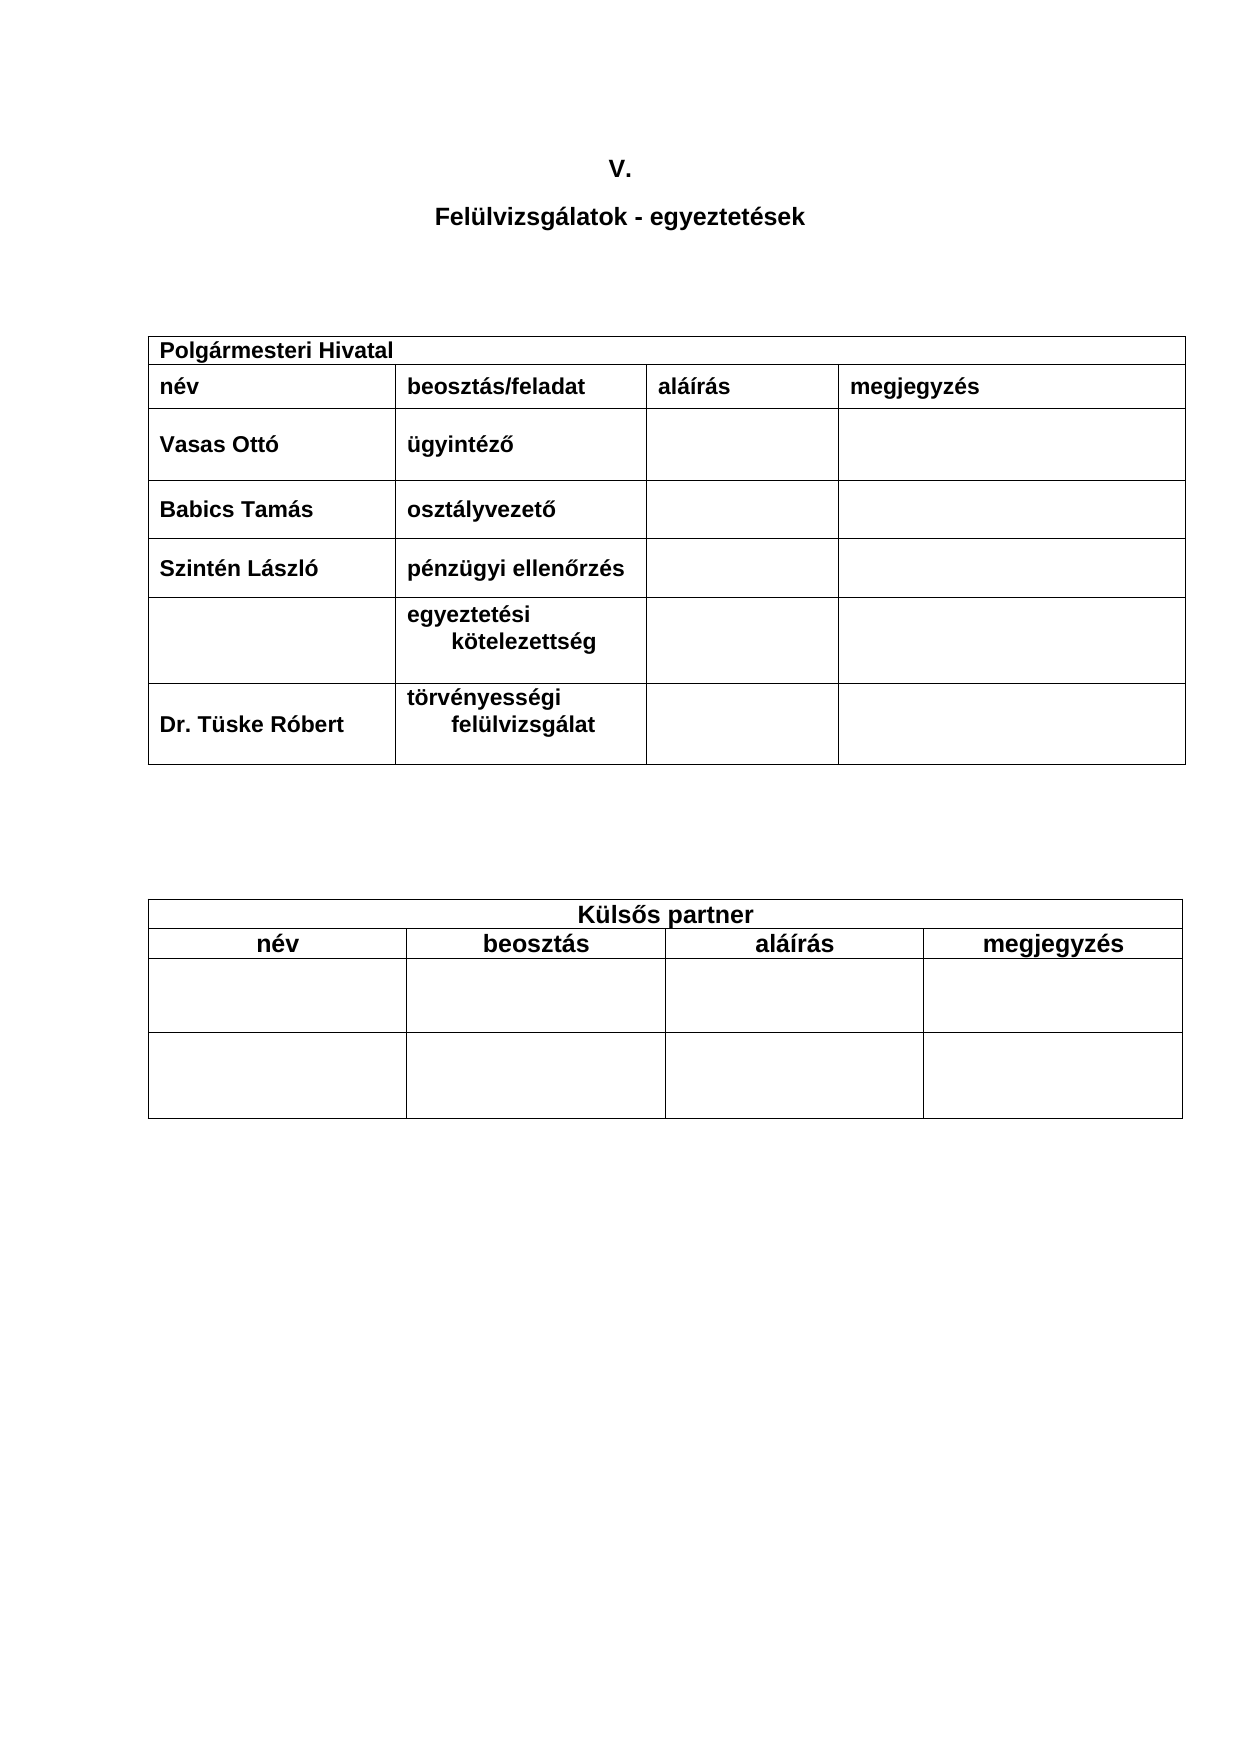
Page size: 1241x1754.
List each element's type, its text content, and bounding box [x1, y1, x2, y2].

table_cell ügyintéző [396, 409, 646, 480]
table_cell Szintén László [149, 539, 395, 597]
table_cell név [149, 365, 395, 408]
table_cell pénzügyi ellenőrzés [396, 539, 646, 597]
table_cell [666, 1033, 923, 1118]
text V. [148, 154, 1093, 183]
table_cell [407, 959, 665, 1032]
table_cell beosztás/feladat [396, 365, 646, 408]
table_cell [407, 1033, 665, 1118]
table_cell [149, 598, 395, 683]
table_cell [839, 481, 1185, 538]
table_cell Vasas Ottó [149, 409, 395, 480]
table_cell [666, 959, 923, 1032]
table_cell megjegyzés [839, 365, 1185, 408]
table_header Külsős partner [149, 900, 1182, 928]
table_cell [149, 1033, 406, 1118]
table_cell [839, 409, 1185, 480]
table_cell megjegyzés [924, 929, 1182, 958]
table_cell beosztás [407, 929, 665, 958]
table_cell Babics Tamás [149, 481, 395, 538]
table_cell aláírás [666, 929, 923, 958]
table_cell [839, 684, 1185, 763]
table_cell [647, 684, 838, 763]
table_cell [647, 481, 838, 538]
table_cell [647, 539, 838, 597]
table_cell [924, 1033, 1182, 1118]
table_cell aláírás [647, 365, 838, 408]
table_cell [839, 598, 1185, 683]
table_cell [839, 539, 1185, 597]
table_cell törvényességi felülvizsgálat [396, 684, 646, 763]
table_header Polgármesteri Hivatal [149, 337, 1185, 364]
table_cell [924, 959, 1182, 1032]
table_cell név [149, 929, 406, 958]
table_cell [647, 409, 838, 480]
table_cell egyeztetési kötelezettség [396, 598, 646, 683]
table_cell Dr. Tüske Róbert [149, 684, 395, 763]
text Felülvizsgálatok - egyeztetések [148, 202, 1093, 231]
table_cell [647, 598, 838, 683]
table_cell [149, 959, 406, 1032]
table_cell osztályvezető [396, 481, 646, 538]
